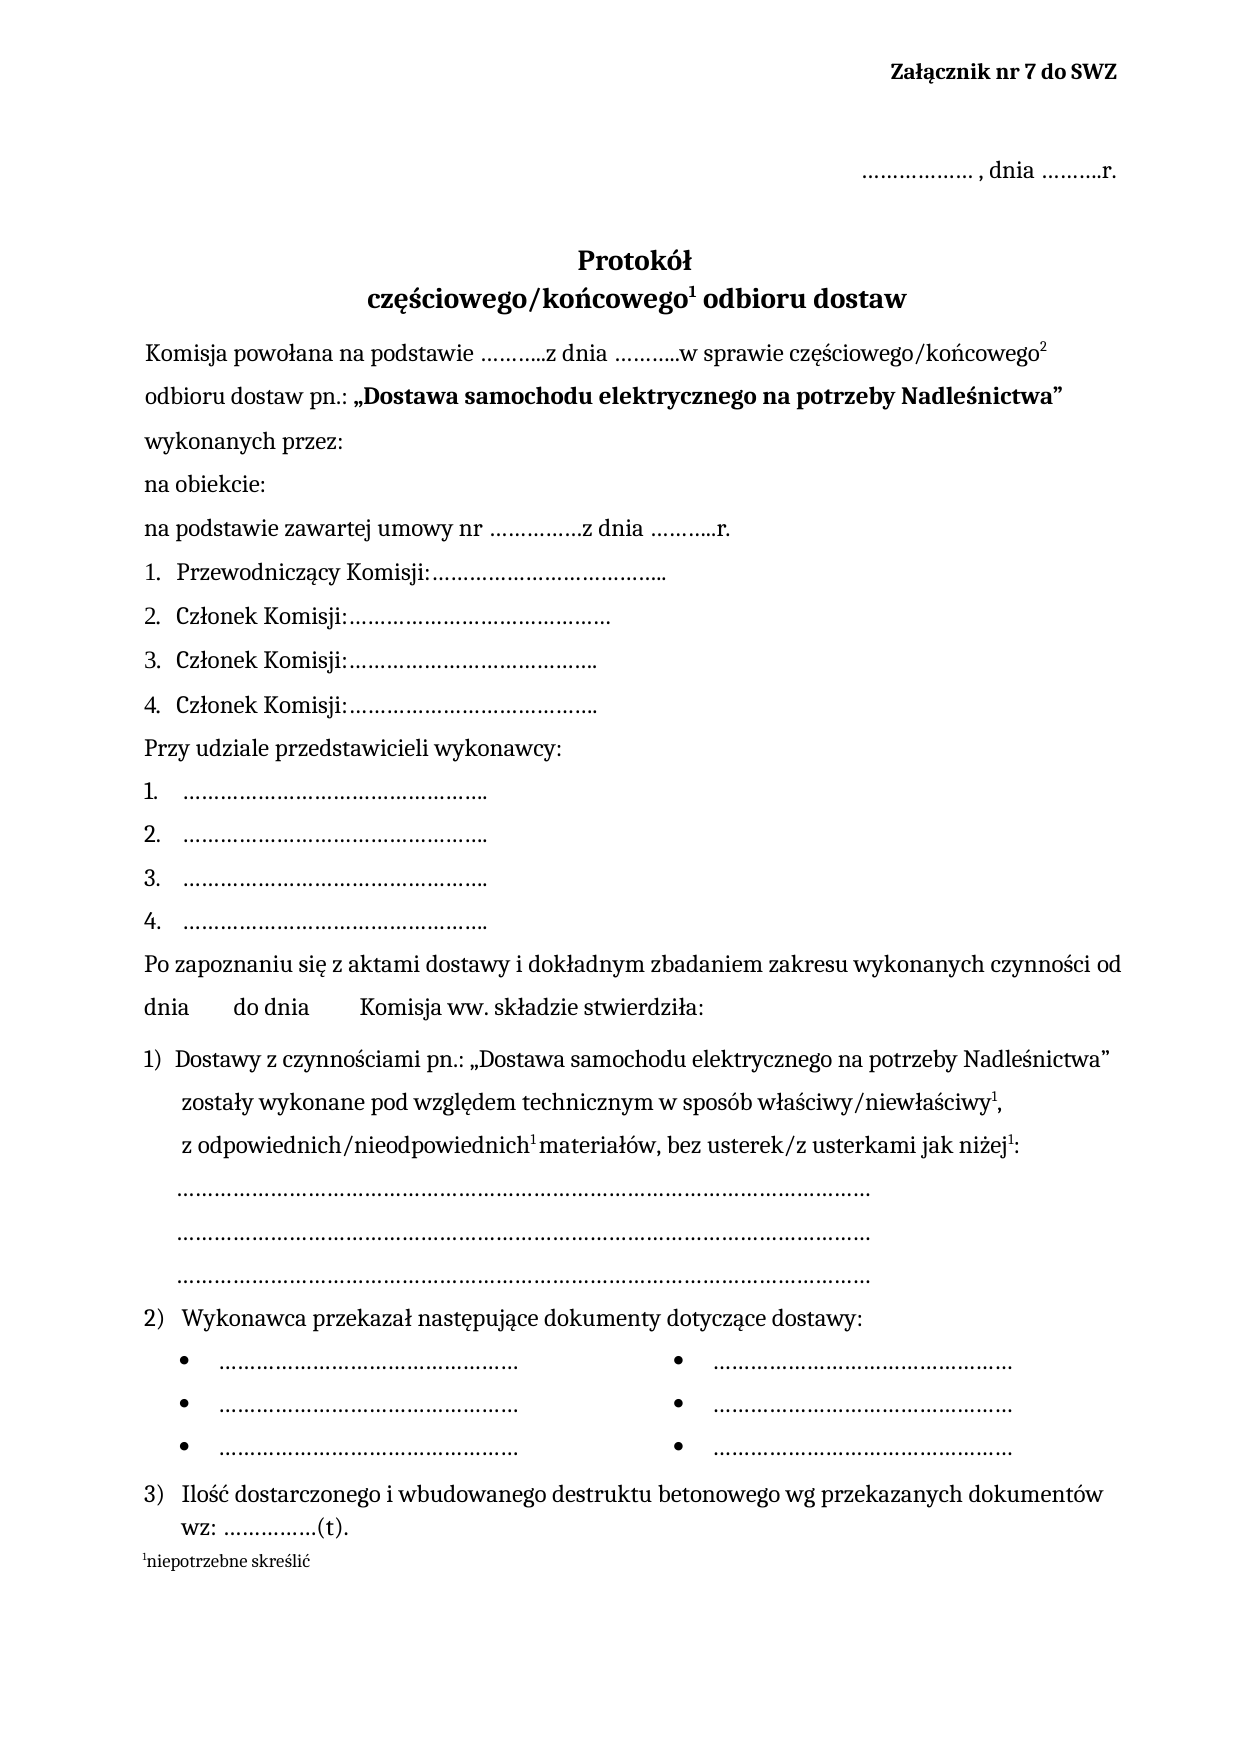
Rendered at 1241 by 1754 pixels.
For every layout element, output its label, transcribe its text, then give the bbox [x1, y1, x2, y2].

text na obiekcie: [144, 470, 1124, 499]
text na podstawie zawartej umowy nr ……………z dnia ………..r. [144, 513, 1124, 542]
text ………………………………………………………………………………………………… [175, 1261, 1124, 1289]
text Po zapoznaniu się z aktami dostawy i dokładnym zbadaniem zakresu wykonanych czynności od dnia do dnia Komisja ww. składzie stwierdziła: [144, 950, 1124, 1022]
text Przy udziale przedstawicieli wykonawcy: [144, 734, 1124, 763]
list Członek Komisji:…………………………………. [144, 645, 1124, 675]
list …………………………………………. [144, 863, 1124, 892]
text wykonanych przez: [145, 427, 1124, 456]
list ………………………………………… [674, 1433, 1124, 1462]
text ………………………………………………………………………………………………… [175, 1217, 1124, 1246]
list …………………………………………. [144, 820, 1124, 849]
list …………………………………………. [144, 777, 1124, 806]
list Członek Komisji:…………………………………… [144, 601, 1124, 631]
text ……………… , dnia ……….r. [345, 156, 1117, 184]
text częściowego/końcowego1 odbioru dostaw [142, 282, 1132, 316]
list …………………………………………. [144, 907, 1124, 935]
list Członek Komisji:…………………………………. [144, 690, 1124, 719]
list ………………………………………… [180, 1433, 630, 1462]
list Dostawy z czynnościami pn.: „Dostawa samochodu elektrycznego na potrzeby Nadleśnictwa” [144, 1045, 1124, 1074]
list ………………………………………… [674, 1347, 1124, 1376]
text 1niepotrzebne skreślić [142, 1541, 1124, 1574]
list Przewodniczący Komisji:……………………………….. [144, 557, 1124, 586]
text Załącznik nr 7 do SWZ [345, 59, 1117, 118]
list ………………………………………… [180, 1390, 630, 1419]
list ………………………………………… [180, 1347, 630, 1376]
list zostały wykonane pod względem technicznym w sposób właściwy/niewłaściwy1, [181, 1088, 1124, 1117]
list Ilość dostarczonego i wbudowanego destruktu betonowego wg przekazanych dokumentów wz: ……………(t). [144, 1476, 1124, 1541]
text Protokół [345, 244, 925, 277]
list ………………………………………… [674, 1390, 1124, 1419]
list Wykonawca przekazał następujące dokumenty dotyczące dostawy: [144, 1304, 1124, 1332]
text ………………………………………………………………………………………………… [175, 1174, 1124, 1203]
list z odpowiednich/nieodpowiednich1 materiałów, bez usterek/z usterkami jak niżej1: [181, 1131, 1124, 1160]
text Komisja powołana na podstawie ………..z dnia ………..w sprawie częściowego/końcowego2 odbioru dostaw pn.: „Dostawa samochodu elektrycznego na potrzeby Nadleśnictwa” [145, 338, 1124, 410]
